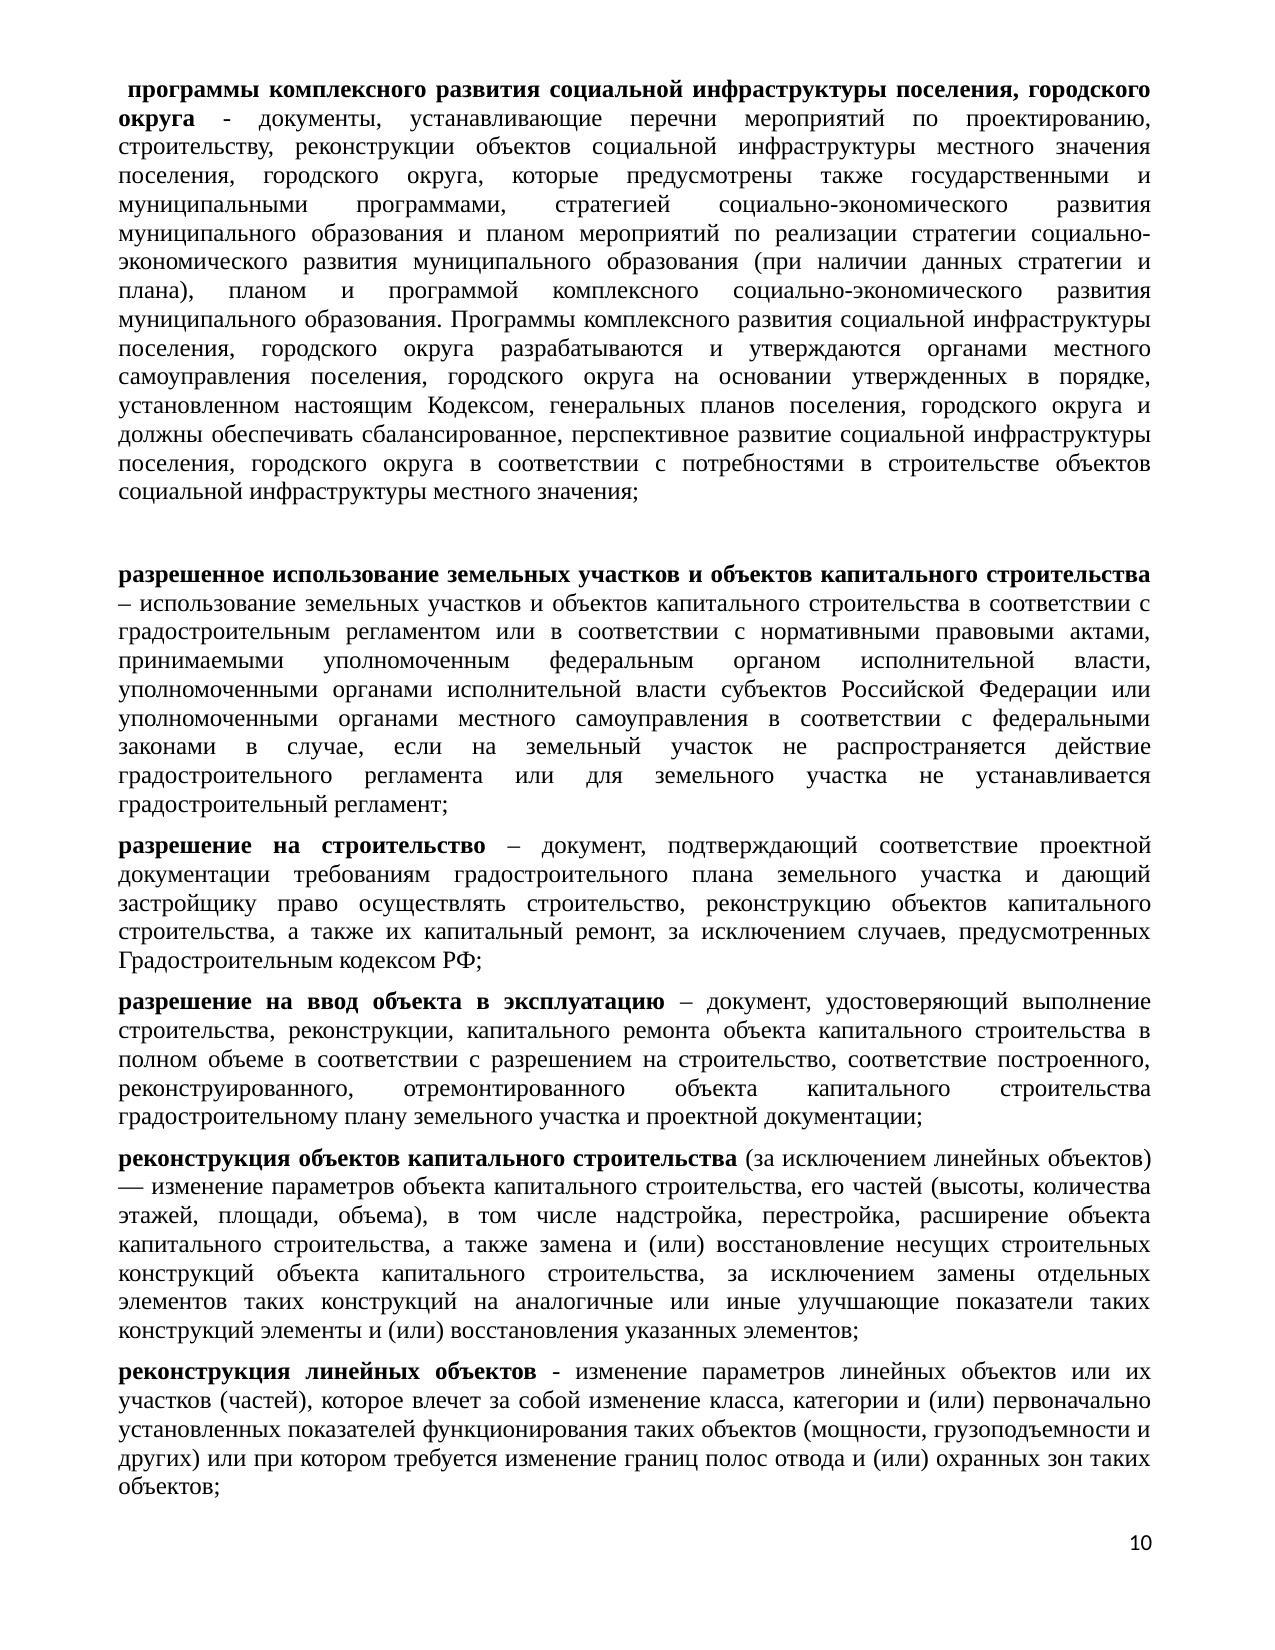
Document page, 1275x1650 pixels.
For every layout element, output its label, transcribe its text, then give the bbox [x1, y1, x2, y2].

text реконструкция объектов капитального строительства (за исключением линейных объектов) — изменение параметров объекта капитального строительства, его частей (высоты, количества этажей, площади, объема), в том числе надстройка, перестройка, расширение объекта капитального строительства, а также замена и (или) восстановление несущих строительных конструкций объекта капитального строительства, за исключением замены отдельных элементов таких конструкций на аналогичные или иные улучшающие показатели таких конструкций элементы и (или) восстановления указанных элементов; [118, 1143, 1152, 1344]
text реконструкция линейных объектов - изменение параметров линейных объектов или их участков (частей), которое влечет за собой изменение класса, категории и (или) первоначально установленных показателей функционирования таких объектов (мощности, грузоподъемности и других) или при котором требуется изменение границ полос отвода и (или) охранных зон таких объектов; [118, 1356, 1152, 1500]
text разрешенное использование земельных участков и объектов капитального строительства – использование земельных участков и объектов капитального строительства в соответствии с градостроительным регламентом или в соответствии с нормативными правовыми актами, принимаемыми уполномоченным федеральным органом исполнительной власти, уполномоченными органами исполнительной власти субъектов Российской Федерации или уполномоченными органами местного самоуправления в соответствии с федеральными законами в случае, если на земельный участок не распространяется действие градостроительного регламента или для земельного участка не устанавливается градостроительный регламент; [118, 559, 1152, 818]
text разрешение на строительство – документ, подтверждающий соответствие проектной документации требованиям градостроительного плана земельного участка и дающий застройщику право осуществлять строительство, реконструкцию объектов капитального строительства, а также их капитальный ремонт, за исключением случаев, предусмотренных Градостроительным кодексом РФ; [118, 830, 1152, 974]
text разрешение на ввод объекта в эксплуатацию – документ, удостоверяющий выполнение строительства, реконструкции, капитального ремонта объекта капитального строительства в полном объеме в соответствии с разрешением на строительство, соответствие построенного, реконструированного, отремонтированного объекта капитального строительства градостроительному плану земельного участка и проектной документации; [118, 986, 1152, 1130]
text программы комплексного развития социальной инфраструктуры поселения, городского округа - документы, устанавливающие перечни мероприятий по проектированию, строительству, реконструкции объектов социальной инфраструктуры местного значения поселения, городского округа, которые предусмотрены также государственными и муниципальными программами, стратегией социально-экономического развития муниципального образования и планом мероприятий по реализации стратегии социально-экономического развития муниципального образования (при наличии данных стратегии и плана), планом и программой комплексного социально-экономического развития муниципального образования. Программы комплексного развития социальной инфраструктуры поселения, городского округа разрабатываются и утверждаются органами местного самоуправления поселения, городского округа на основании утвержденных в порядке, установленном настоящим Кодексом, генеральных планов поселения, городского округа и должны обеспечивать сбалансированное, перспективное развитие социальной инфраструктуры поселения, городского округа в соответствии с потребностями в строительстве объектов социальной инфраструктуры местного значения; [118, 74, 1152, 505]
